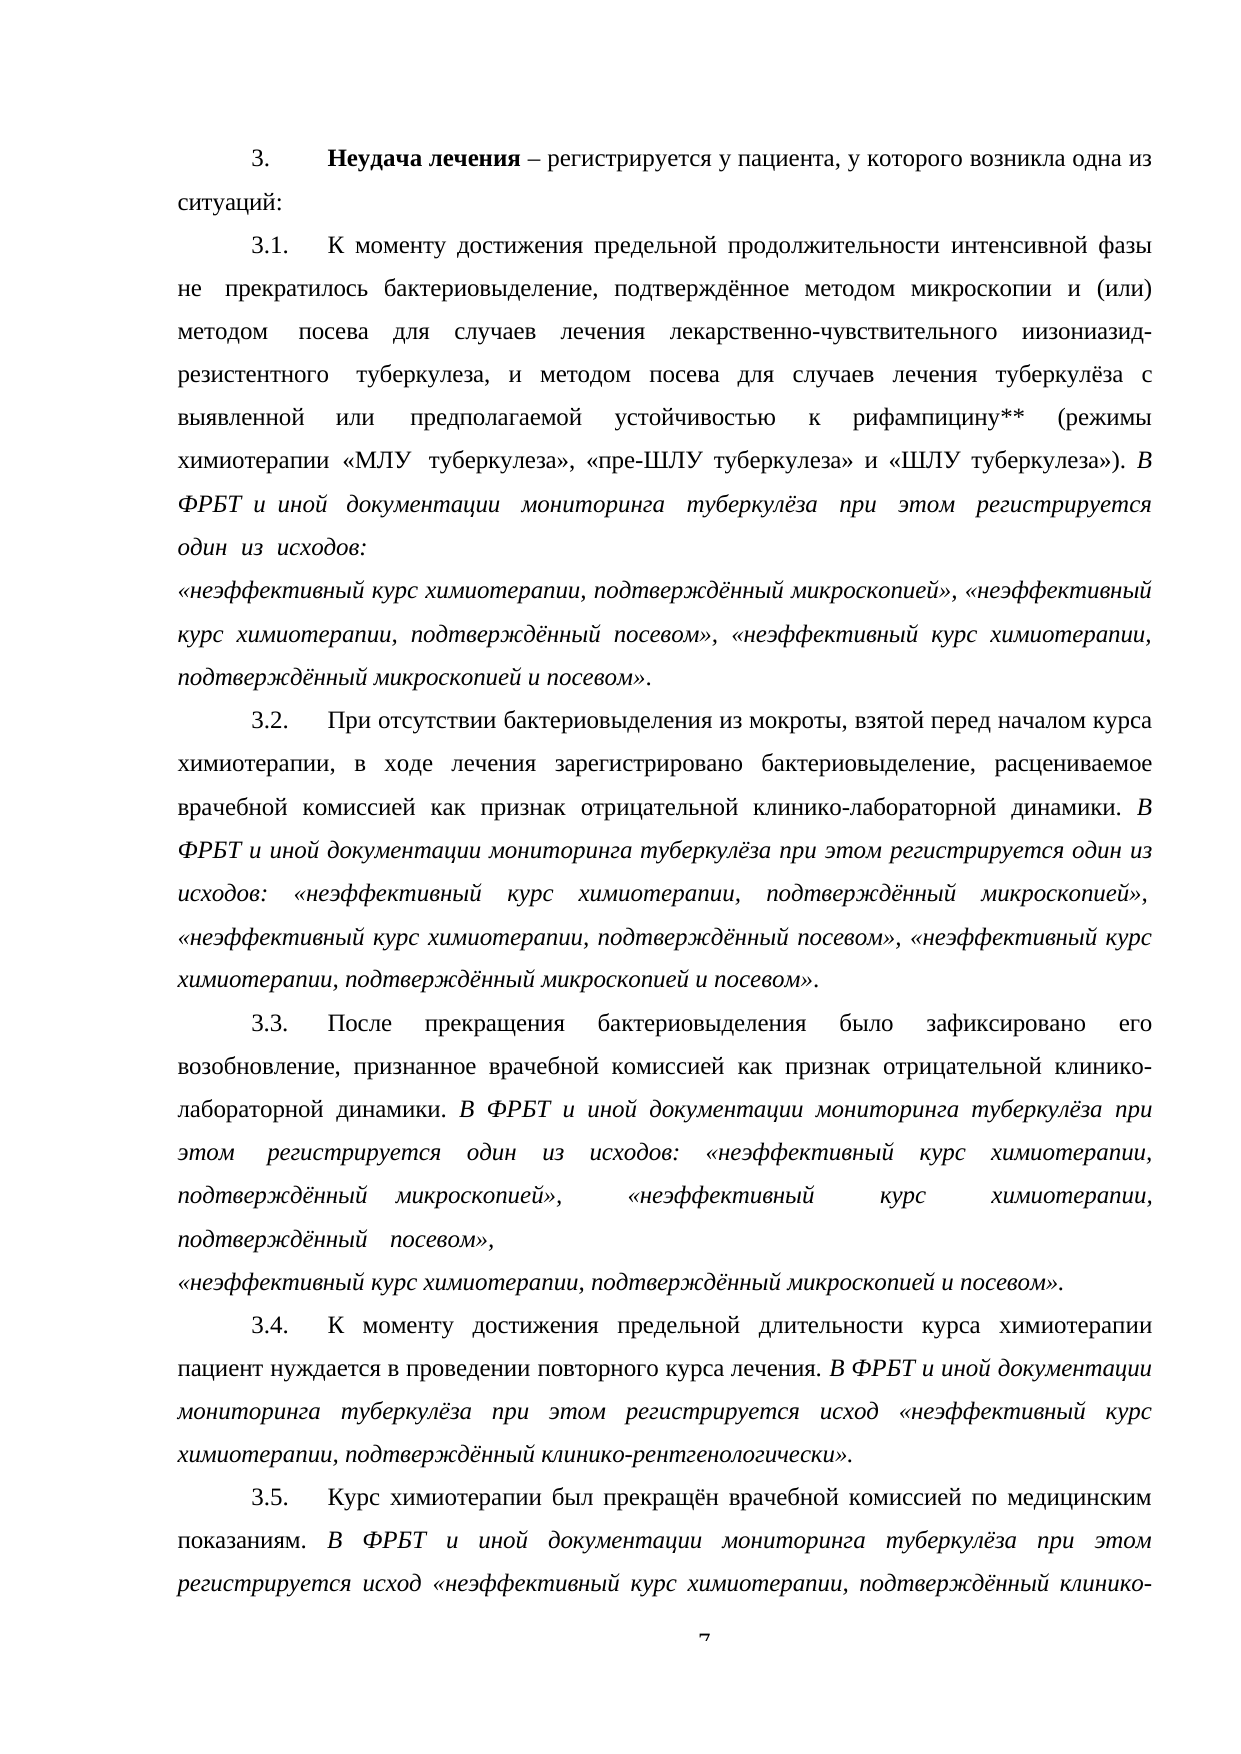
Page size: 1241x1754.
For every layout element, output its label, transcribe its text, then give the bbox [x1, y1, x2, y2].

text «неэффективный курс химиотерапии, подтверждённый посевом», «неэффективный курс химиотерапии, подтверждённый микроскопией и посевом». [177, 922, 1152, 993]
text «неэффективный курс химиотерапии, подтверждённый микроскопией и посевом». [177, 1267, 1163, 1296]
list После прекращения бактериовыделения было зафиксировано его возобновление, признанное врачебной комиссией как признак отрицательной клинико- лабораторной динамики. В ФРБТ и иной документации мониторинга туберкулёза при этом регистрируется один из исходов: «неэффективный курс химиотерапии, подтверждённый микроскопией», «неэффективный курс химиотерапии, подтверждённый посевом», [177, 1008, 1152, 1252]
list К моменту достижения предельной длительности курса химиотерапии пациент нуждается в проведении повторного курса лечения. В ФРБТ и иной документации мониторинга туберкулёза при этом регистрируется исход «неэффективный курс химиотерапии, подтверждённый клинико-рентгенологически». [177, 1310, 1152, 1468]
list При отсутствии бактериовыделения из мокроты, взятой перед началом курса химиотерапии, в ходе лечения зарегистрировано бактериовыделение, расцениваемое врачебной комиссией как признак отрицательной клинико-лабораторной динамики. В ФРБТ и иной документации мониторинга туберкулёза при этом регистрируется один из исходов: «неэффективный курс химиотерапии, подтверждённый микроскопией», [177, 705, 1152, 907]
text «неэффективный курс химиотерапии, подтверждённый микроскопией», «неэффективный курс химиотерапии, подтверждённый посевом», «неэффективный курс химиотерапии, подтверждённый микроскопией и посевом». [177, 576, 1152, 691]
list Неудача лечения – регистрируется у пациента, у которого возникла одна из ситуаций: [177, 143, 1152, 215]
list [177, 1482, 1152, 1597]
list К моменту достижения предельной продолжительности интенсивной фазы не прекратилось бактериовыделение, подтверждённое методом микроскопии и (или) методом посева для случаев лечения лекарственно-чувствительного иизониазид-резистентного туберкулеза, и методом посева для случаев лечения туберкулёза с выявленной или предполагаемой устойчивостью к рифампицину** (режимы химиотерапии «МЛУ туберкулеза», «пре-ШЛУ туберкулеза» и «ШЛУ туберкулеза»). В ФРБТ и иной документации мониторинга туберкулёза при этом регистрируется один из исходов: [177, 230, 1152, 561]
